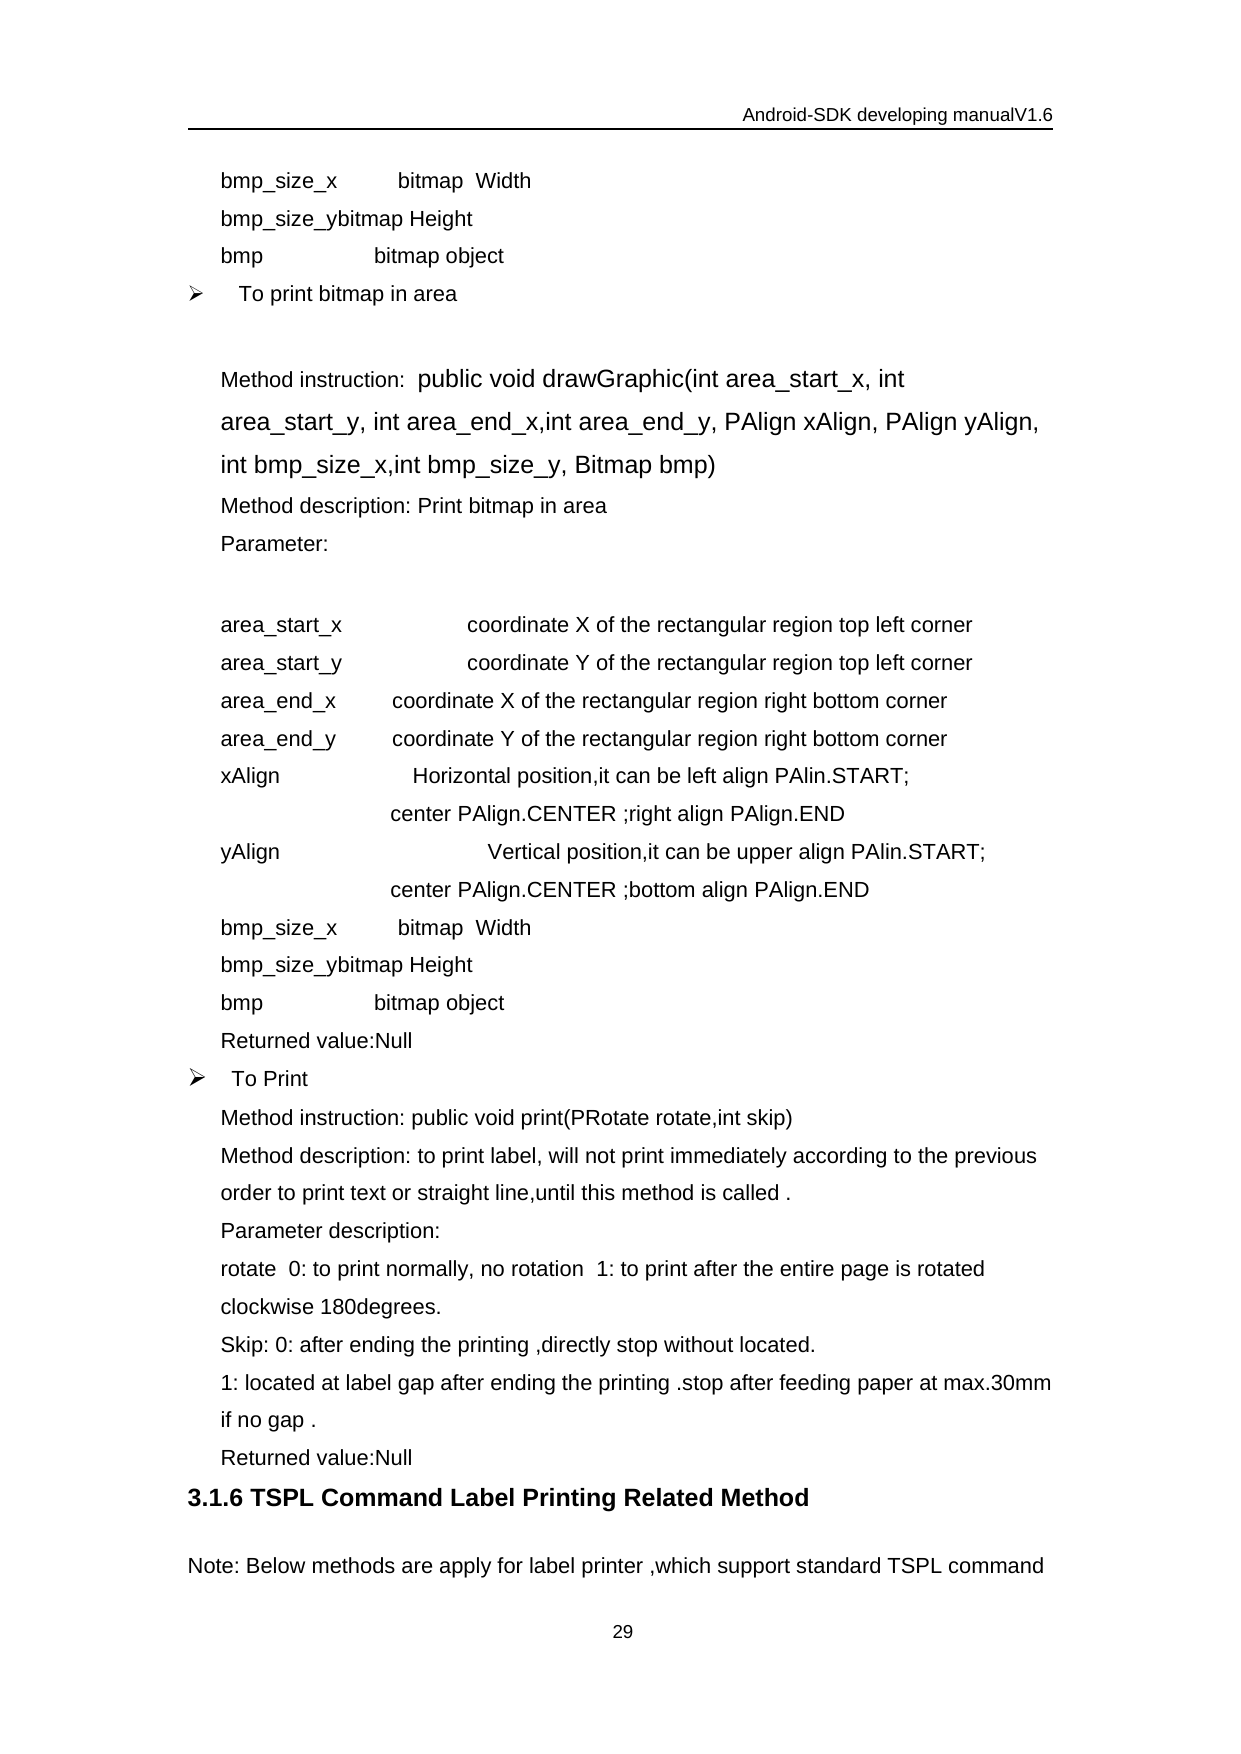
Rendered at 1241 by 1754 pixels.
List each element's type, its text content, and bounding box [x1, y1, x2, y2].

text bmp_size_x bitmap Width [220, 914, 1053, 940]
text Method instruction: public void drawGraphic(int area_start_x, int area_start_y, int area_end_x,int area_end_y, PAlign xAlign, PAlign yAlign, int bmp_size_x,int bmp_size_y, Bitmap bmp) [220, 364, 1053, 479]
text Method description: to print label, will not print immediately according to the previous order to print text or straight line,until this method is called . [220, 1142, 1053, 1206]
text center PAlign.CENTER ;right align PAlign.END [220, 801, 1053, 826]
text xAlign Horizontal position,it can be left align PAlin.START; [220, 763, 1053, 788]
text yAlign Vertical position,it can be upper align PAlin.START; [220, 839, 1053, 864]
text rotate 0: to print normally, no rotation 1: to print after the entire page is rotated clockwise 180degrees. [220, 1256, 1053, 1319]
text Parameter description: [220, 1218, 1053, 1243]
text Method description: Print bitmap in area [220, 493, 1053, 518]
text Method instruction: public void print(PRotate rotate,int skip) [220, 1105, 1053, 1130]
text bmp_size_y bitmap Height [220, 206, 1053, 231]
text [187, 1553, 1053, 1578]
text Returned value:Null [220, 1445, 1053, 1470]
text area_end_y coordinate Y of the rectangular region right bottom corner [220, 726, 1053, 751]
text bmp_size_x bitmap Width [220, 168, 1053, 193]
text bmp bitmap object [220, 990, 1053, 1015]
text bmp bitmap object [220, 243, 1053, 269]
text area_start_y coordinate Y of the rectangular region top left corner [220, 650, 1053, 675]
text center PAlign.CENTER ;bottom align PAlign.END [220, 877, 1053, 902]
list To Print [187, 1066, 1053, 1092]
text Parameter: [220, 531, 1053, 556]
text Returned value:Null [220, 1028, 1053, 1053]
text Skip: 0: after ending the printing ,directly stop without located. [220, 1332, 1053, 1357]
text area_start_x coordinate X of the rectangular region top left corner [220, 612, 1053, 637]
text 1: located at label gap after ending the printing .stop after feeding paper at max.30mm if no gap . [220, 1369, 1053, 1432]
list To print bitmap in area [187, 281, 1053, 306]
subtitle 3.1.6 TSPL Command Label Printing Related Method [187, 1483, 1053, 1512]
text bmp_size_y bitmap Height [220, 952, 1053, 978]
text area_end_x coordinate X of the rectangular region right bottom corner [220, 688, 1053, 713]
